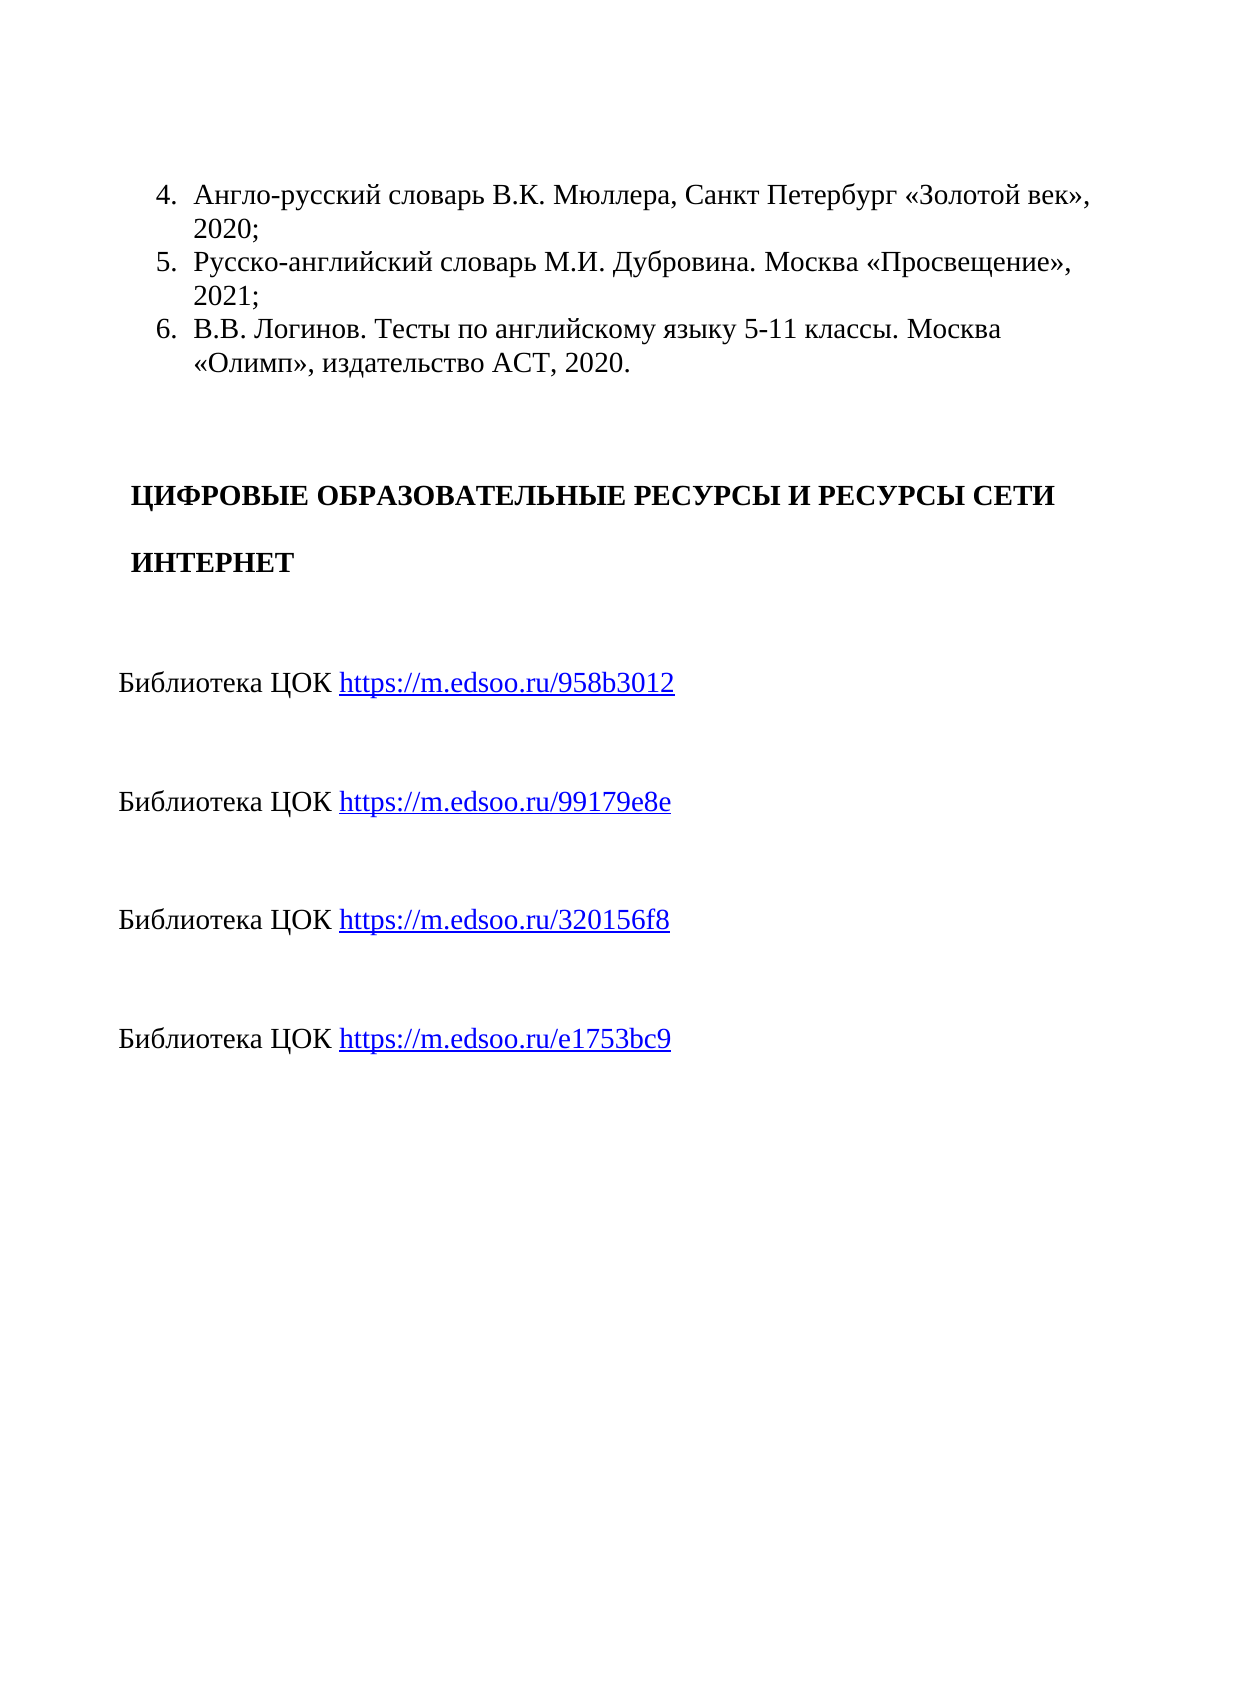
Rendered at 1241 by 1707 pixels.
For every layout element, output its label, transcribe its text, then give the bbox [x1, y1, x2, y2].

list В.В. Логинов. Тесты по английскому языку 5-11 классы. Москва «Олимп», издательство АСТ, 2020. [156, 311, 1122, 378]
text Библиотека ЦОК https://m.edsoo.ru/e1753bc9 [118, 1021, 1122, 1055]
list Англо-русский словарь В.К. Мюллера, Санкт Петербург «Золотой век», 2020; [156, 177, 1122, 244]
list Русско-английский словарь М.И. Дубровина. Москва «Просвещение», 2021; [156, 244, 1122, 311]
text Библиотека ЦОК https://m.edsoo.ru/320156f8 [118, 902, 1122, 936]
text Библиотека ЦОК https://m.edsoo.ru/99179e8e [118, 784, 1122, 817]
text Библиотека ЦОК https://m.edsoo.ru/958b3012 [118, 665, 1122, 698]
text ЦИФРОВЫЕ ОБРАЗОВАТЕЛЬНЫЕ РЕСУРСЫ И РЕСУРСЫ СЕТИ ИНТЕРНЕТ [131, 478, 1122, 578]
